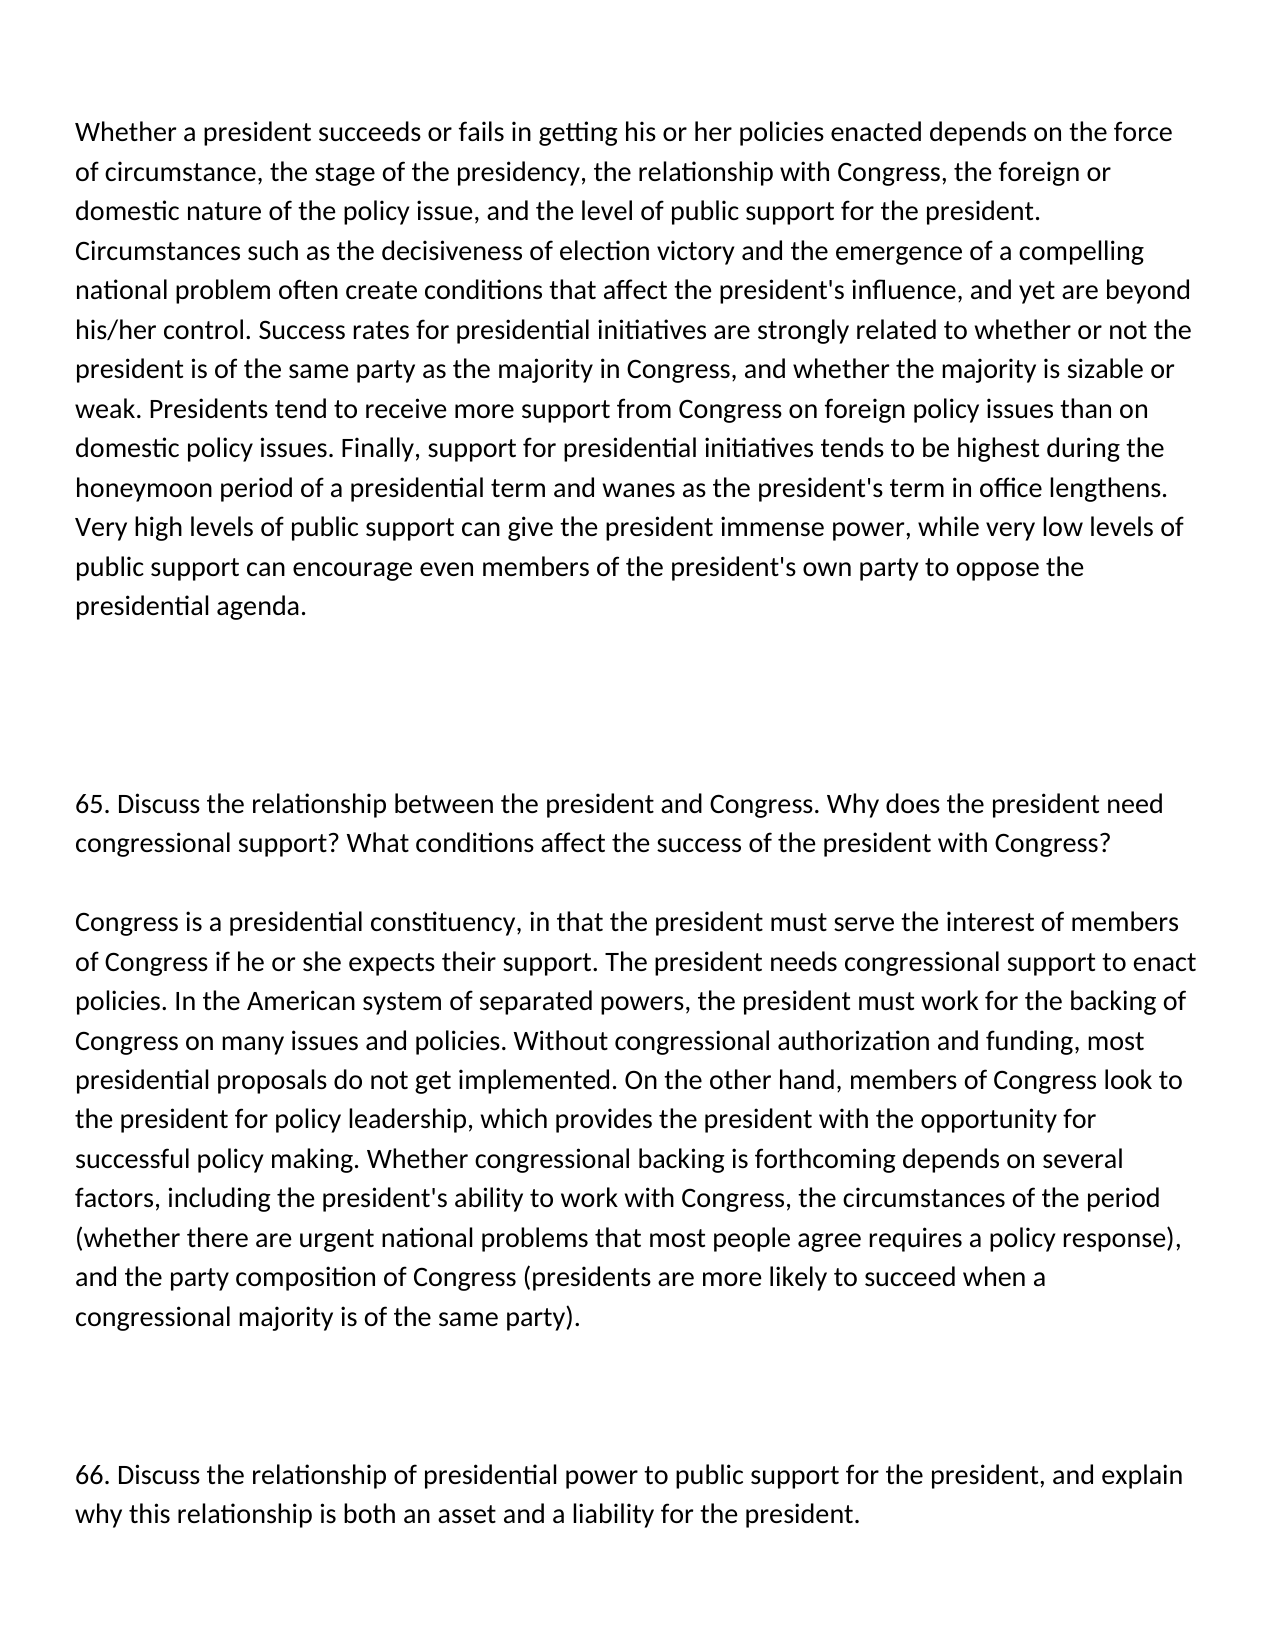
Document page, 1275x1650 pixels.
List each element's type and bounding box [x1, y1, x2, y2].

text [75, 75, 1200, 1570]
